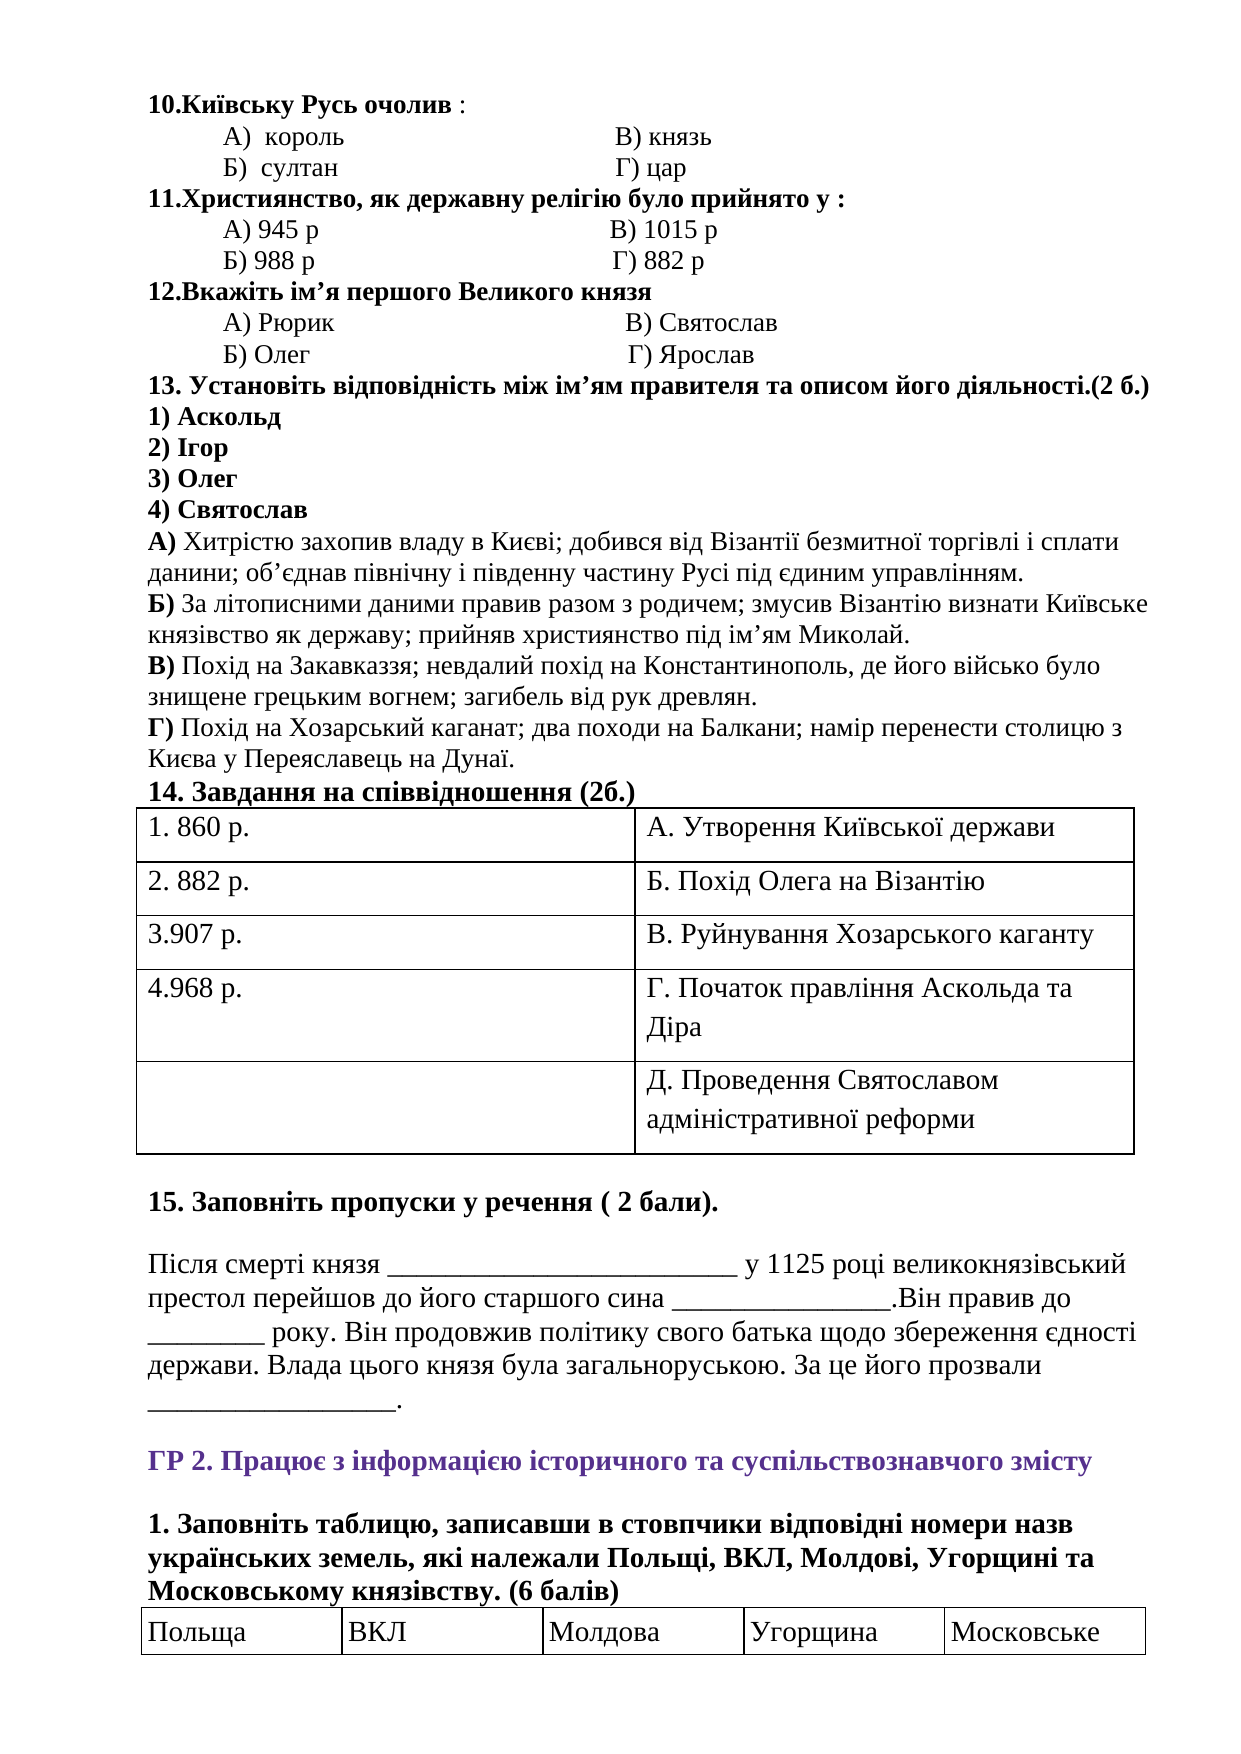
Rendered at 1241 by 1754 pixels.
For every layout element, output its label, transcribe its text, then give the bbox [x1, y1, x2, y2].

text Г) Похід на Хозарський каганат; два походи на Балкани; намір перенести столицю з Києва у Переяславець на Дунаї. [148, 711, 1152, 774]
text Після смерті князя ________________________ у 1125 році великокнязівський престол перейшов до його старшого сина _______________.Він правив до ________ року. Він продовжив політику свого батька щодо збереження єдності держави. Влада цього князя була загальноруською. За це його прозвали _________________. [148, 1247, 1152, 1414]
text А) Рюрик В) Святослав [223, 307, 1152, 338]
table_cell 3.907 р. [137, 916, 634, 968]
text 1. Заповніть таблицю, записавши в стовпчики відповідні номери назв українських земель, які належали Польщі, ВКЛ, Молдові, Угорщині та Московському князівству. (6 балів) [148, 1506, 1152, 1607]
text А) 945 р В) 1015 р [223, 213, 1152, 244]
text Б) 988 р Г) 882 р [223, 244, 1152, 275]
table_header Угорщина [745, 1608, 944, 1654]
text 13. Установіть відповідність між ім’ям правителя та описом його діяльності.(2 б.) [148, 369, 1152, 400]
table_header ВКЛ [343, 1608, 542, 1654]
text 4) Святослав [148, 493, 1152, 524]
text Б) Олег Г) Ярослав [223, 338, 1152, 369]
table_cell Б. Похід Олега на Візантію [636, 863, 1133, 915]
table_header 1. 860 р. [137, 809, 634, 861]
text 2) Ігор [148, 431, 1152, 462]
text 1) Аскольд [148, 400, 1152, 431]
text 11.Християнство, як державну релігію було прийнято у : [148, 182, 1152, 213]
text ГР 2. Працює з інформацією історичного та суспільствознавчого змісту [148, 1443, 1152, 1477]
text 10.Київську Русь очолив : [148, 88, 1152, 120]
table_header А. Утворення Київської держави [636, 809, 1133, 861]
table_cell 2. 882 р. [137, 863, 634, 915]
text Б) За літописними даними правив разом з родичем; змусив Візантію визнати Київське князівство як державу; прийняв християнство під ім’ям Миколай. [148, 587, 1152, 649]
table_cell В. Руйнування Хозарського каганту [636, 916, 1133, 968]
table_cell Д. Проведення Святославом адміністративної реформи [636, 1062, 1133, 1153]
text А) король В) князь [223, 120, 1152, 151]
text 14. Завдання на співвідношення (2б.) [148, 774, 1152, 807]
text А) Хитрістю захопив владу в Києві; добився від Візантії безмитної торгівлі і сплати данини; об’єднав північну і південну частину Русі під єдиним управлінням. [148, 524, 1152, 587]
text В) Похід на Закавказзя; невдалий похід на Константинополь, де його військо було знищене грецьким вогнем; загибель від рук древлян. [148, 649, 1152, 711]
table_cell 4.968 р. [137, 970, 634, 1061]
table_cell [137, 1062, 634, 1153]
table_header Польща [142, 1608, 341, 1654]
table_cell Г. Початок правління Аскольда та Діра [636, 970, 1133, 1061]
text 15. Заповніть пропуски у речення ( 2 бали). [148, 1184, 1152, 1217]
text Б) султан Г) цар [223, 151, 1152, 182]
text 12.Вкажіть ім’я першого Великого князя [148, 275, 1152, 307]
table_header Молдова [544, 1608, 743, 1654]
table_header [945, 1608, 1145, 1654]
text 3) Олег [148, 462, 1152, 493]
